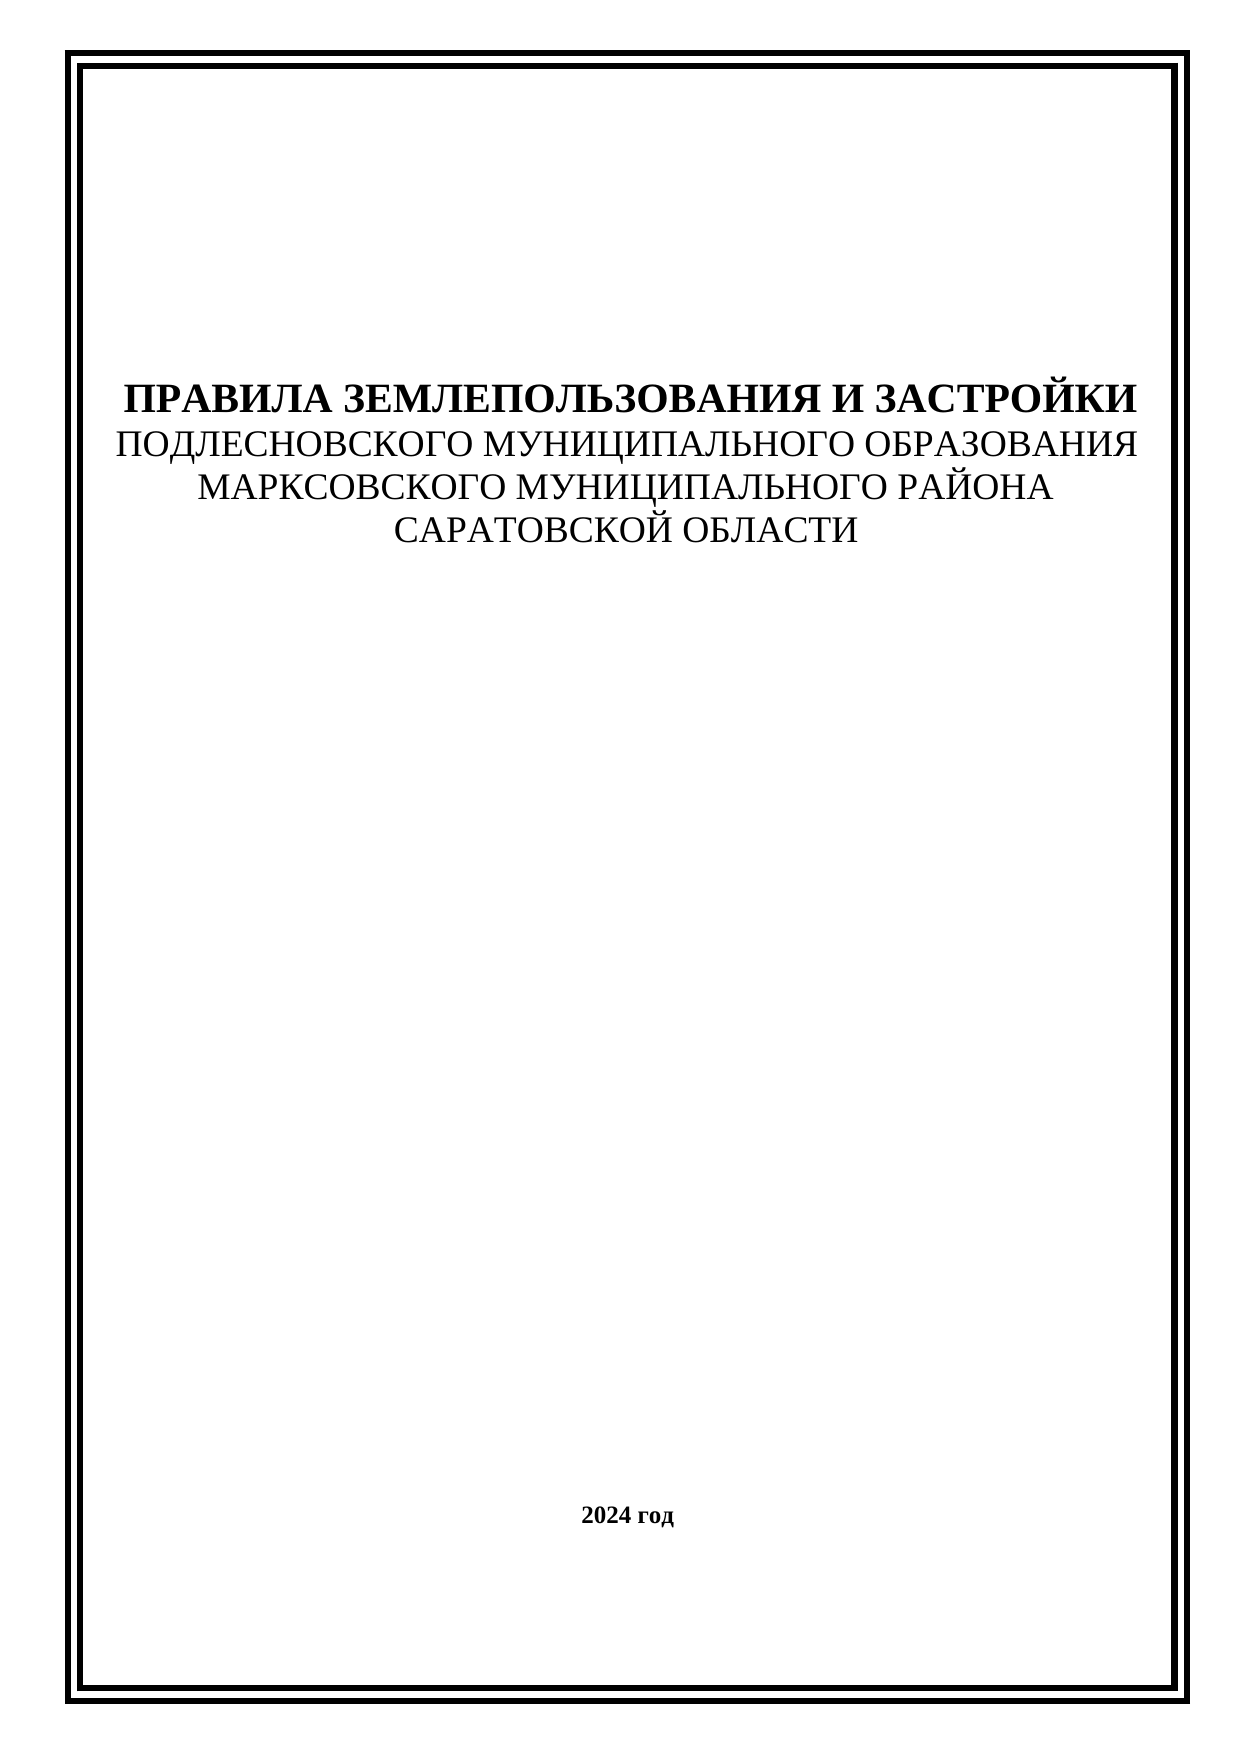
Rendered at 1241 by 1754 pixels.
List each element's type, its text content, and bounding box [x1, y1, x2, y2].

text ПОДЛЕСНОВСКОГО МУНИЦИПАЛЬНОГО ОБРАЗОВАНИЯ [103, 422, 1150, 465]
text 2024 год [103, 1500, 1152, 1528]
text МАРКСОВСКОГО МУНИЦИПАЛЬНОГО РАЙОНА САРАТОВСКОЙ ОБЛАСТИ [100, 465, 1150, 551]
text ПРАВИЛА ЗЕМЛЕПОЛЬЗОВАНИЯ И ЗАСТРОЙКИ [100, 374, 1150, 422]
